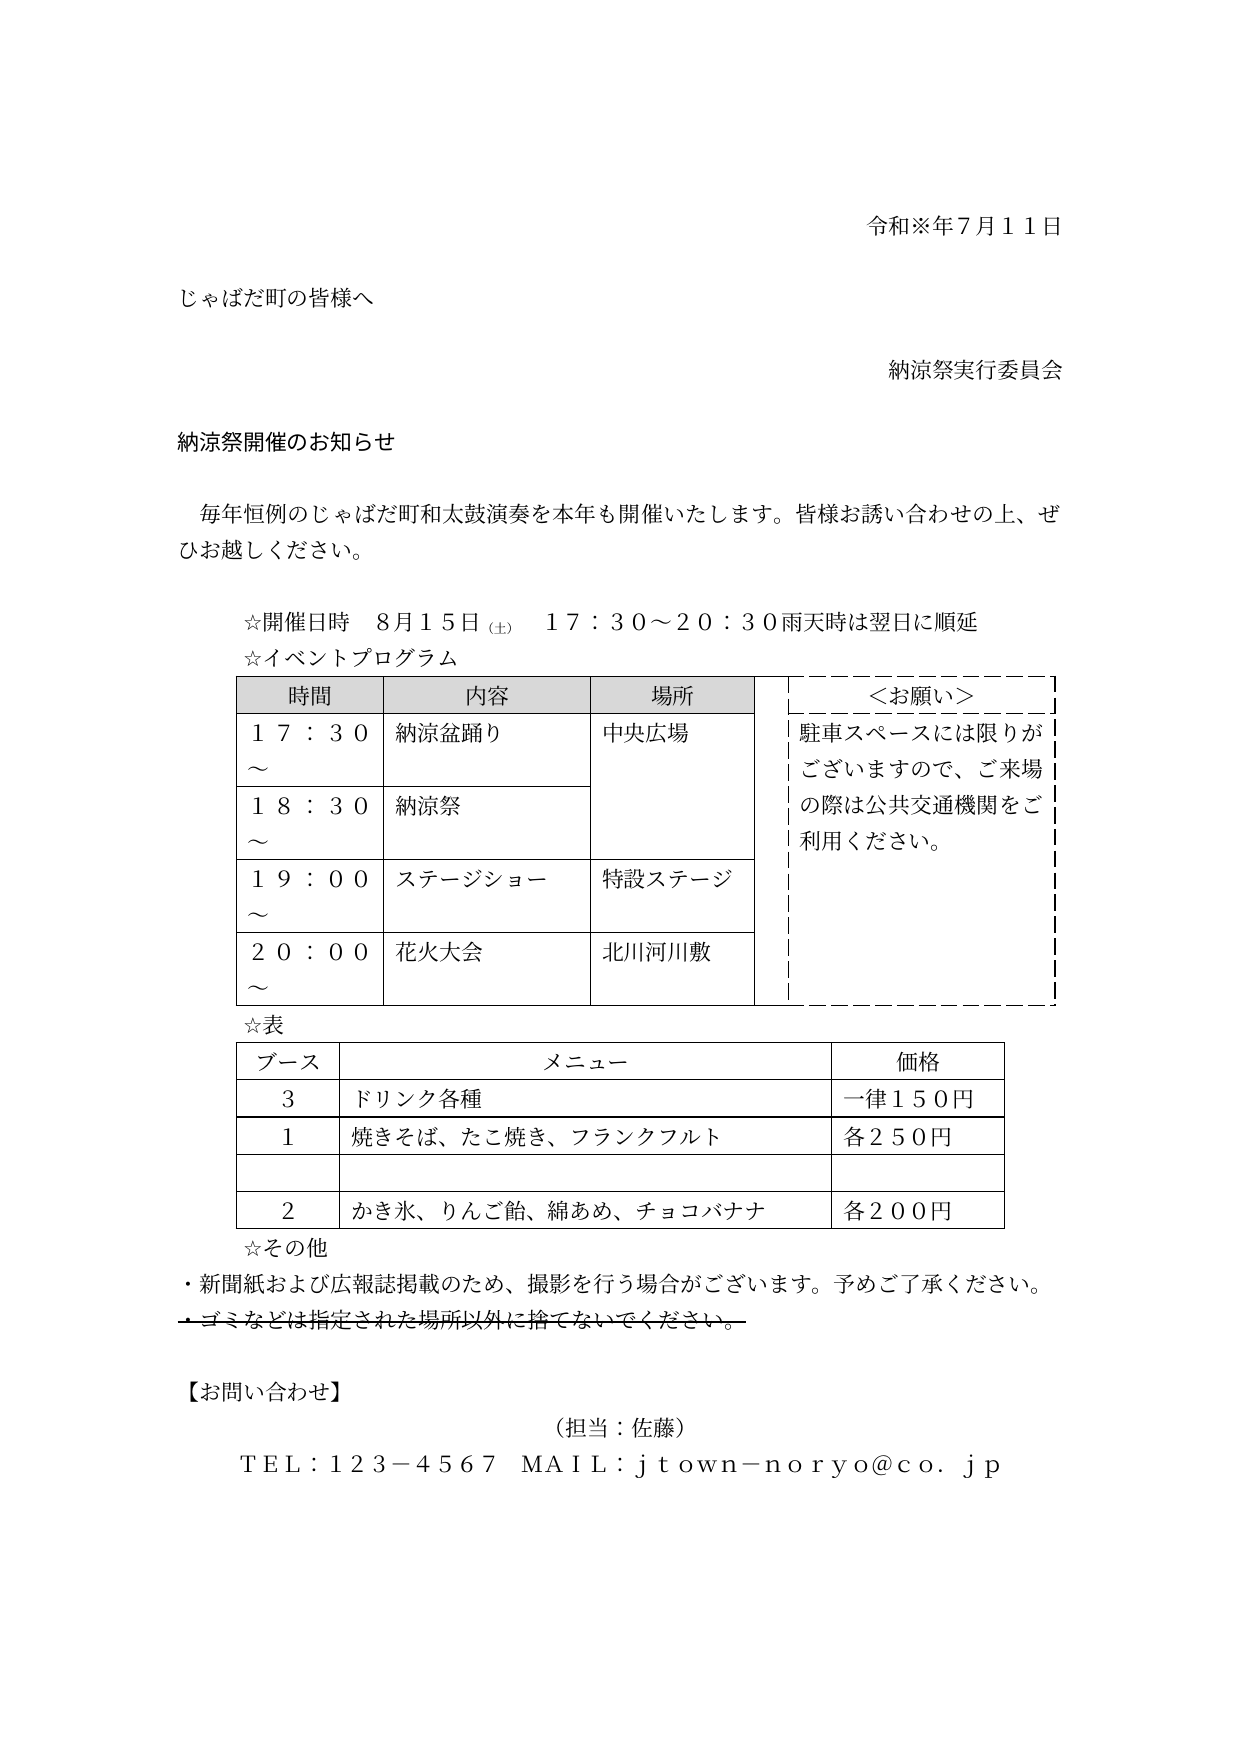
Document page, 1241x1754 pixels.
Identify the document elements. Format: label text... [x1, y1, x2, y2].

table_cell [340, 1155, 831, 1191]
table_header ブース [237, 1043, 339, 1079]
text 納涼祭開催のお知らせ [177, 423, 1063, 459]
text ・ゴミなどは指定された場所以外に捨てないでください。 [177, 1301, 1063, 1337]
table_header 場所 [591, 677, 754, 713]
table_cell ステージショー [384, 860, 590, 932]
text 【お問い合わせ】 [177, 1373, 1063, 1409]
table_cell 花火大会 [384, 933, 590, 1005]
table_header 時間 [237, 677, 383, 713]
table_header 価格 [832, 1043, 1004, 1079]
table_cell 各２００円 [832, 1192, 1004, 1228]
table_cell ３ [237, 1080, 339, 1116]
table_cell ２０：００～ [237, 933, 383, 1005]
table_cell かき氷、りんご飴、綿あめ、チョコバナナ [340, 1192, 831, 1228]
text 納涼祭実行委員会 [177, 351, 1063, 387]
table_cell １７：３０～ [237, 714, 383, 786]
text （担当：佐藤） [177, 1409, 1063, 1445]
table_cell 駐車スペースには限りがございますので、ご来場の際は公共交通機関をご利用ください。 [788, 713, 1055, 1005]
table_header メニュー [340, 1043, 831, 1079]
table_cell １９：００～ [237, 860, 383, 932]
table_header ＜お願い＞ [788, 676, 1055, 713]
table_cell ２ [237, 1192, 339, 1228]
table_cell [237, 1155, 339, 1191]
table_cell 納涼盆踊り [384, 714, 590, 786]
table_cell 各２５０円 [832, 1118, 1004, 1153]
text ＴＥＬ：１２３－４５６７ ＭＡＩＬ：ｊｔｏｗｎ－ｎｏｒｙｏ＠ｃｏ．ｊｐ [177, 1445, 1063, 1481]
table_header [755, 677, 788, 1005]
text ☆開催日時 ８月１５日（土） １７：３０～２０：３０雨天時は翌日に順延 [243, 603, 1063, 639]
table_cell 北川河川敷 [591, 933, 754, 1005]
text 毎年恒例のじゃばだ町和太鼓演奏を本年も開催いたします。皆様お誘い合わせの上、ぜひお越しください。 [177, 495, 1063, 567]
table_cell １ [237, 1118, 339, 1153]
text ・新聞紙および広報誌掲載のため、撮影を行う場合がございます。予めご了承ください。 [177, 1265, 1063, 1301]
text ☆イベントプログラム [243, 639, 1063, 676]
text じゃばだ町の皆様へ [177, 279, 1063, 315]
table_cell 焼きそば、たこ焼き、フランクフルト [340, 1118, 831, 1153]
table_cell ドリンク各種 [340, 1080, 831, 1116]
table_cell 納涼祭 [384, 787, 590, 859]
text 令和※年７月１１日 [177, 207, 1063, 243]
table_cell １８：３０～ [237, 787, 383, 859]
table_cell 特設ステージ [591, 860, 754, 932]
text ☆表 [243, 1006, 1063, 1042]
table_cell 中央広場 [591, 714, 754, 859]
table_cell [832, 1155, 1004, 1191]
text ☆その他 [243, 1229, 1063, 1265]
table_header 内容 [384, 677, 590, 713]
table_cell 一律１５０円 [832, 1080, 1004, 1116]
